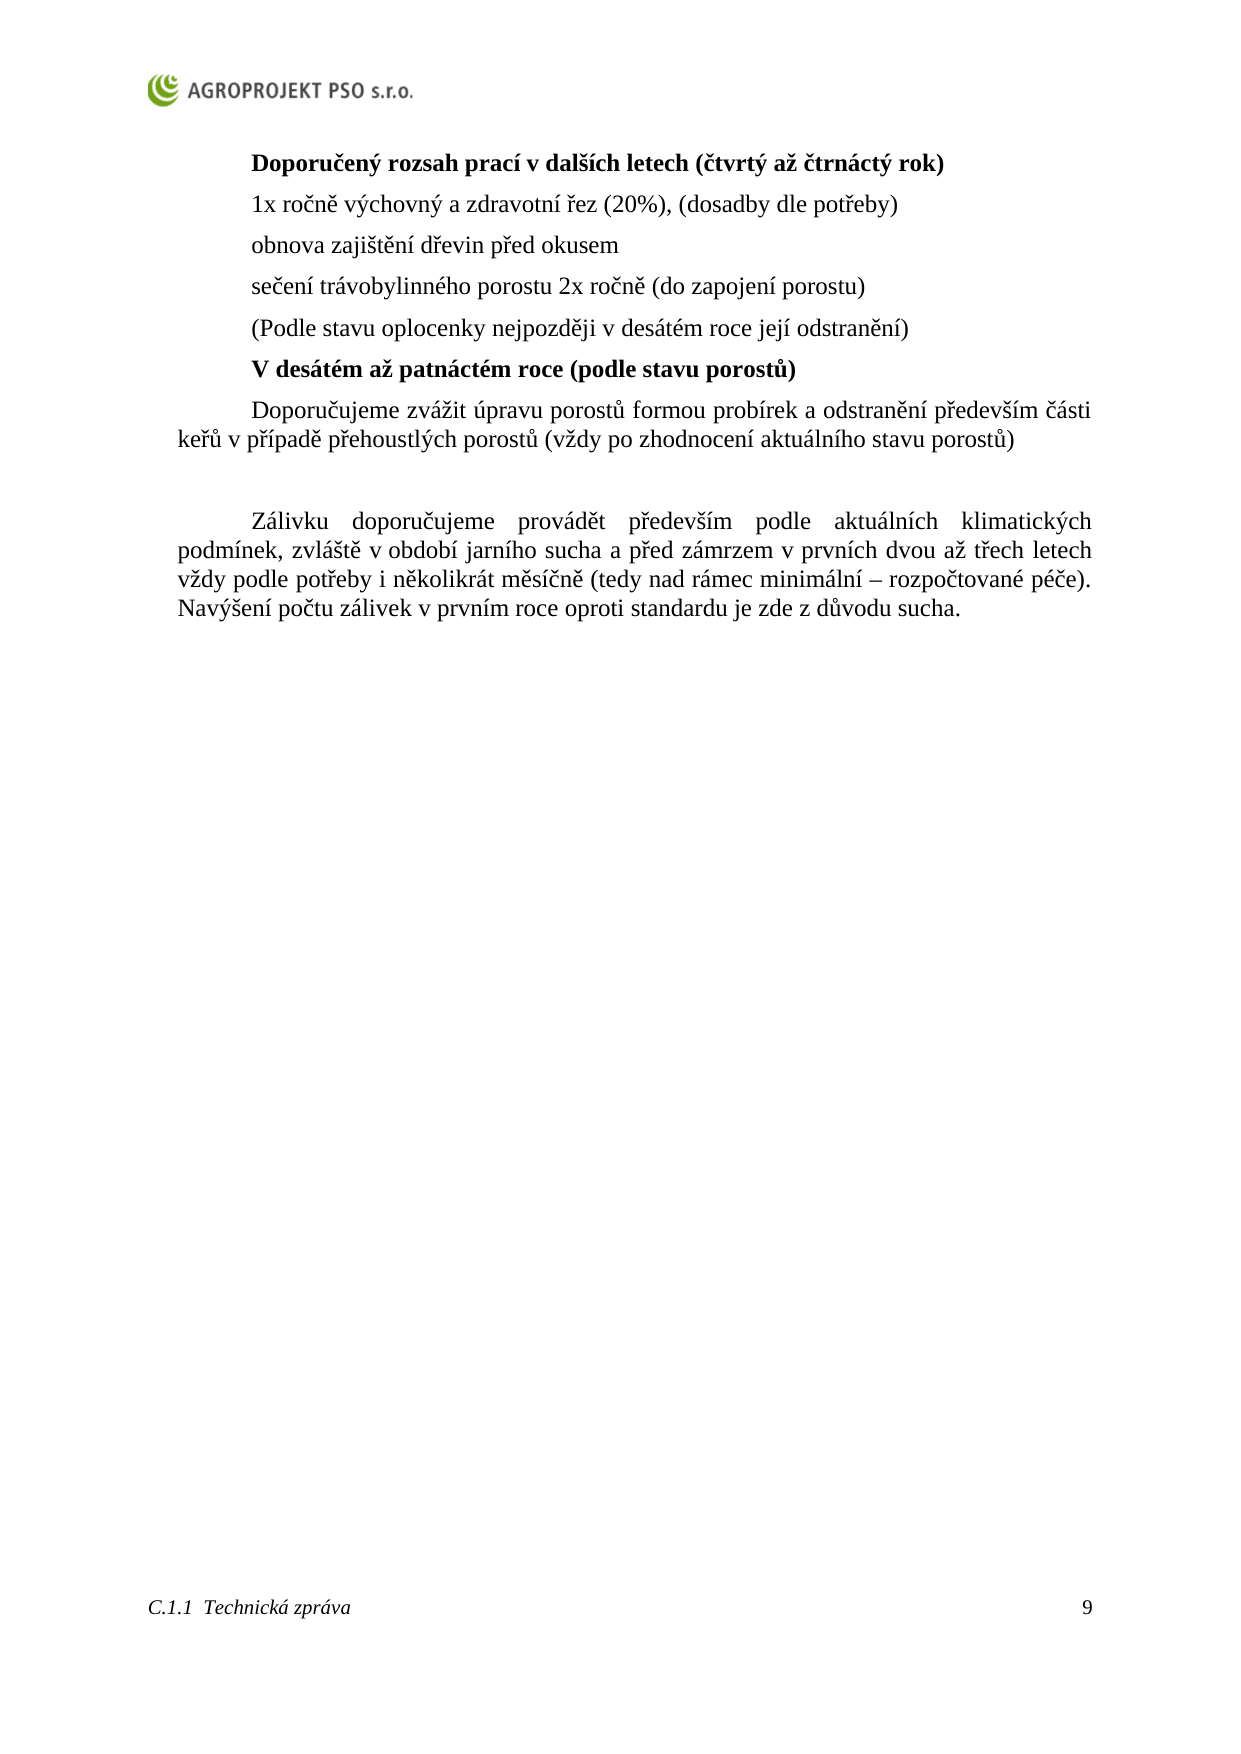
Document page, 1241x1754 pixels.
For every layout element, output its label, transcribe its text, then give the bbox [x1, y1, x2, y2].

picture [147, 73, 413, 107]
text Zálivku doporučujeme provádět především podle aktuálních klimatických podmínek, zvláště v období jarního sucha a před zámrzem v prvních dvou až třech letech vždy podle potřeby i několikrát měsíčně (tedy nad rámec minimální – rozpočtované péče). Navýšení počtu zálivek v prvním roce oproti standardu je zde z důvodu sucha. [177, 506, 1092, 621]
text 1x ročně výchovný a zdravotní řez (20%), (dosadby dle potřeby) [177, 189, 1092, 218]
text (Podle stavu oplocenky nejpozději v desátém roce její odstranění) [177, 313, 1092, 341]
text obnova zajištění dřevin před okusem [177, 230, 1092, 259]
text sečení trávobylinného porostu 2x ročně (do zapojení porostu) [177, 271, 1092, 300]
text V desátém až patnáctém roce (podle stavu porostů) [177, 354, 1092, 383]
text Doporučujeme zvážit úpravu porostů formou probírek a odstranění především části keřů v případě přehoustlých porostů (vždy po zhodnocení aktuálního stavu porostů) [177, 395, 1092, 453]
text Doporučený rozsah prací v dalších letech (čtvrtý až čtrnáctý rok) [177, 148, 1092, 176]
